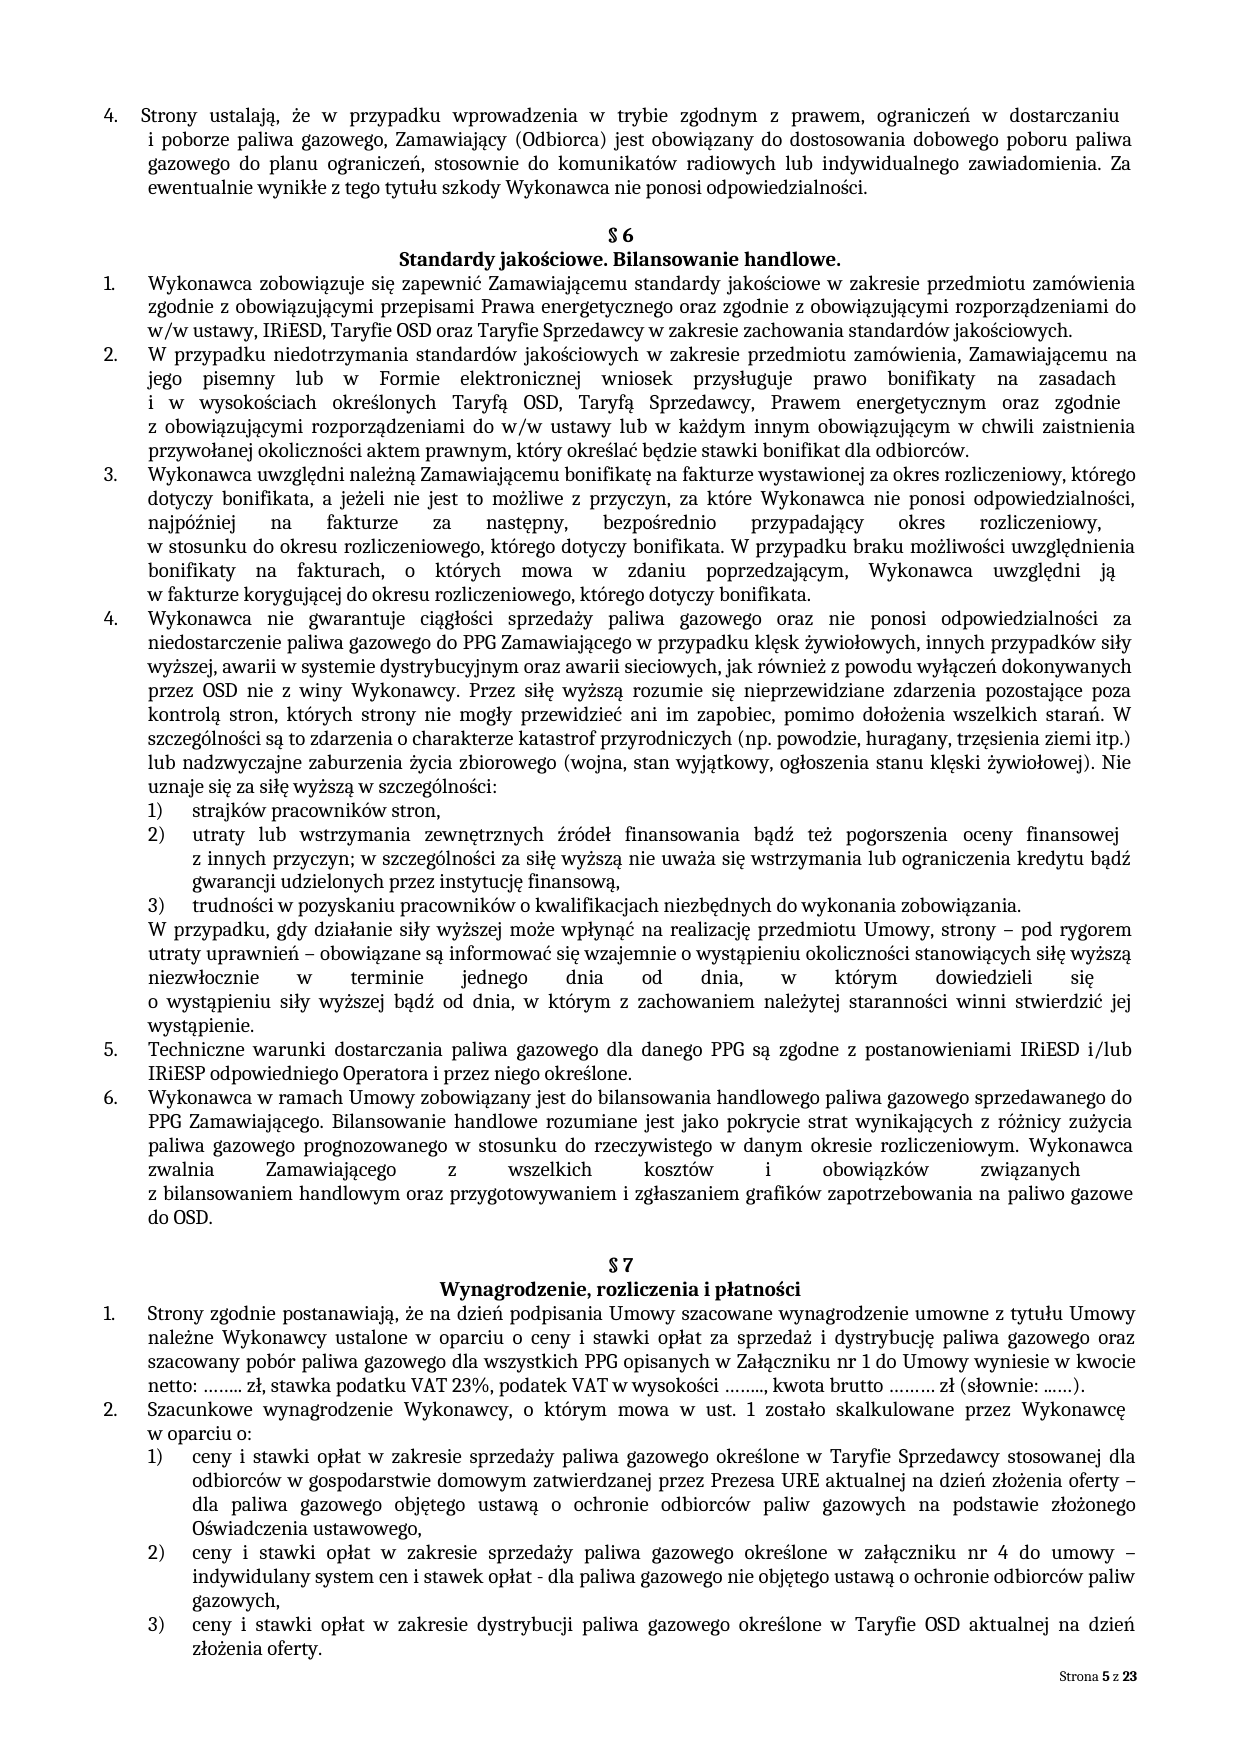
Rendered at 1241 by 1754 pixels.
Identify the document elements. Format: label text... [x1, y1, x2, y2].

list ceny i stawki opłat w zakresie dystrybucji paliwa gazowego określone w Taryfie OSD aktualnej na dzień złożenia oferty. [148, 1613, 1137, 1661]
list Wykonawca w ramach Umowy zobowiązany jest do bilansowania handlowego paliwa gazowego sprzedawanego do PPG Zamawiającego. Bilansowanie handlowe rozumiane jest jako pokrycie strat wynikających z różnicy zużycia paliwa gazowego prognozowanego w stosunku do rzeczywistego w danym okresie rozliczeniowym. Wykonawca zwalnia Zamawiającego z wszelkich kosztów i obowiązków związanych z bilansowaniem handlowym oraz przygotowywaniem i zgłaszaniem grafików zapotrzebowania na paliwo gazowe do OSD. [103, 1086, 1133, 1229]
text § 6 [103, 223, 1137, 247]
text Standardy jakościowe. Bilansowanie handlowe. [103, 247, 1137, 271]
list Strony zgodnie postanawiają, że na dzień podpisania Umowy szacowane wynagrodzenie umowne z tytułu Umowy należne Wykonawcy ustalone w oparciu o ceny i stawki opłat za sprzedaż i dystrybucję paliwa gazowego oraz szacowany pobór paliwa gazowego dla wszystkich PPG opisanych w Załączniku nr 1 do Umowy wyniesie w kwocie netto: …….. zł, stawka podatku VAT 23%, podatek VAT w wysokości …….., kwota brutto ……… zł (słownie: ...…). [103, 1301, 1137, 1397]
list Strony ustalają, że w przypadku wprowadzenia w trybie zgodnym z prawem, ograniczeń w dostarczaniu i poborze paliwa gazowego, Zamawiający (Odbiorca) jest obowiązany do dostosowania dobowego poboru paliwa gazowego do planu ograniczeń, stosownie do komunikatów radiowych lub indywidualnego zawiadomienia. Za ewentualnie wynikłe z tego tytułu szkody Wykonawca nie ponosi odpowiedzialności. [103, 103, 1133, 199]
text § 7 [103, 1253, 1137, 1277]
list W przypadku niedotrzymania standardów jakościowych w zakresie przedmiotu zamówienia, Zamawiającemu na jego pisemny lub w Formie elektronicznej wniosek przysługuje prawo bonifikaty na zasadach i w wysokościach określonych Taryfą OSD, Taryfą Sprzedawcy, Prawem energetycznym oraz zgodnie z obowiązującymi rozporządzeniami do w/w ustawy lub w każdym innym obowiązującym w chwili zaistnienia przywołanej okoliczności aktem prawnym, który określać będzie stawki bonifikat dla odbiorców. [103, 343, 1137, 463]
list Wykonawca uwzględni należną Zamawiającemu bonifikatę na fakturze wystawionej za okres rozliczeniowy, którego dotyczy bonifikata, a jeżeli nie jest to możliwe z przyczyn, za które Wykonawca nie ponosi odpowiedzialności, najpóźniej na fakturze za następny, bezpośrednio przypadający okres rozliczeniowy, w stosunku do okresu rozliczeniowego, którego dotyczy bonifikata. W przypadku braku możliwości uwzględnienia bonifikaty na fakturach, o których mowa w zdaniu poprzedzającym, Wykonawca uwzględni ją w fakturze korygującej do okresu rozliczeniowego, którego dotyczy bonifikata. [103, 463, 1137, 607]
text Wynagrodzenie, rozliczenia i płatności [103, 1277, 1137, 1301]
text W przypadku, gdy działanie siły wyższej może wpłynąć na realizację przedmiotu Umowy, strony – pod rygorem utraty uprawnień – obowiązane są informować się wzajemnie o wystąpieniu okoliczności stanowiących siłę wyższą niezwłocznie w terminie jednego dnia od dnia, w którym dowiedzieli się o wystąpieniu siły wyższej bądź od dnia, w którym z zachowaniem należytej staranności winni stwierdzić jej wystąpienie. [148, 918, 1133, 1038]
list Wykonawca zobowiązuje się zapewnić Zamawiającemu standardy jakościowe w zakresie przedmiotu zamówienia zgodnie z obowiązującymi przepisami Prawa energetycznego oraz zgodnie z obowiązującymi rozporządzeniami do w/w ustawy, IRiESD, Taryfie OSD oraz Taryfie Sprzedawcy w zakresie zachowania standardów jakościowych. [103, 271, 1137, 343]
list ceny i stawki opłat w zakresie sprzedaży paliwa gazowego określone w Taryfie Sprzedawcy stosowanej dla odbiorców w gospodarstwie domowym zatwierdzanej przez Prezesa URE aktualnej na dzień złożenia oferty – dla paliwa gazowego objętego ustawą o ochronie odbiorców paliw gazowych na podstawie złożonego Oświadczenia ustawowego, [148, 1445, 1137, 1541]
list utraty lub wstrzymania zewnętrznych źródeł finansowania bądź też pogorszenia oceny finansowej z innych przyczyn; w szczególności za siłę wyższą nie uważa się wstrzymania lub ograniczenia kredytu bądź gwarancji udzielonych przez instytucję finansową, [148, 822, 1133, 894]
list trudności w pozyskaniu pracowników o kwalifikacjach niezbędnych do wykonania zobowiązania. [148, 894, 1133, 918]
list Wykonawca nie gwarantuje ciągłości sprzedaży paliwa gazowego oraz nie ponosi odpowiedzialności za niedostarczenie paliwa gazowego do PPG Zamawiającego w przypadku klęsk żywiołowych, innych przypadków siły wyższej, awarii w systemie dystrybucyjnym oraz awarii sieciowych, jak również z powodu wyłączeń dokonywanych przez OSD nie z winy Wykonawcy. Przez siłę wyższą rozumie się nieprzewidziane zdarzenia pozostające poza kontrolą stron, których strony nie mogły przewidzieć ani im zapobiec, pomimo dołożenia wszelkich starań. W szczególności są to zdarzenia o charakterze katastrof przyrodniczych (np. powodzie, huragany, trzęsienia ziemi itp.) lub nadzwyczajne zaburzenia życia zbiorowego (wojna, stan wyjątkowy, ogłoszenia stanu klęski żywiołowej). Nie uznaje się za siłę wyższą w szczególności: [103, 607, 1133, 798]
list ceny i stawki opłat w zakresie sprzedaży paliwa gazowego określone w załączniku nr 4 do umowy – indywidulany system cen i stawek opłat - dla paliwa gazowego nie objętego ustawą o ochronie odbiorców paliw gazowych, [148, 1541, 1137, 1613]
list strajków pracowników stron, [148, 798, 1133, 822]
list Szacunkowe wynagrodzenie Wykonawcy, o którym mowa w ust. 1 zostało skalkulowane przez Wykonawcę w oparciu o: [103, 1397, 1137, 1445]
list Techniczne warunki dostarczania paliwa gazowego dla danego PPG są zgodne z postanowieniami IRiESD i/lub IRiESP odpowiedniego Operatora i przez niego określone. [103, 1038, 1133, 1086]
